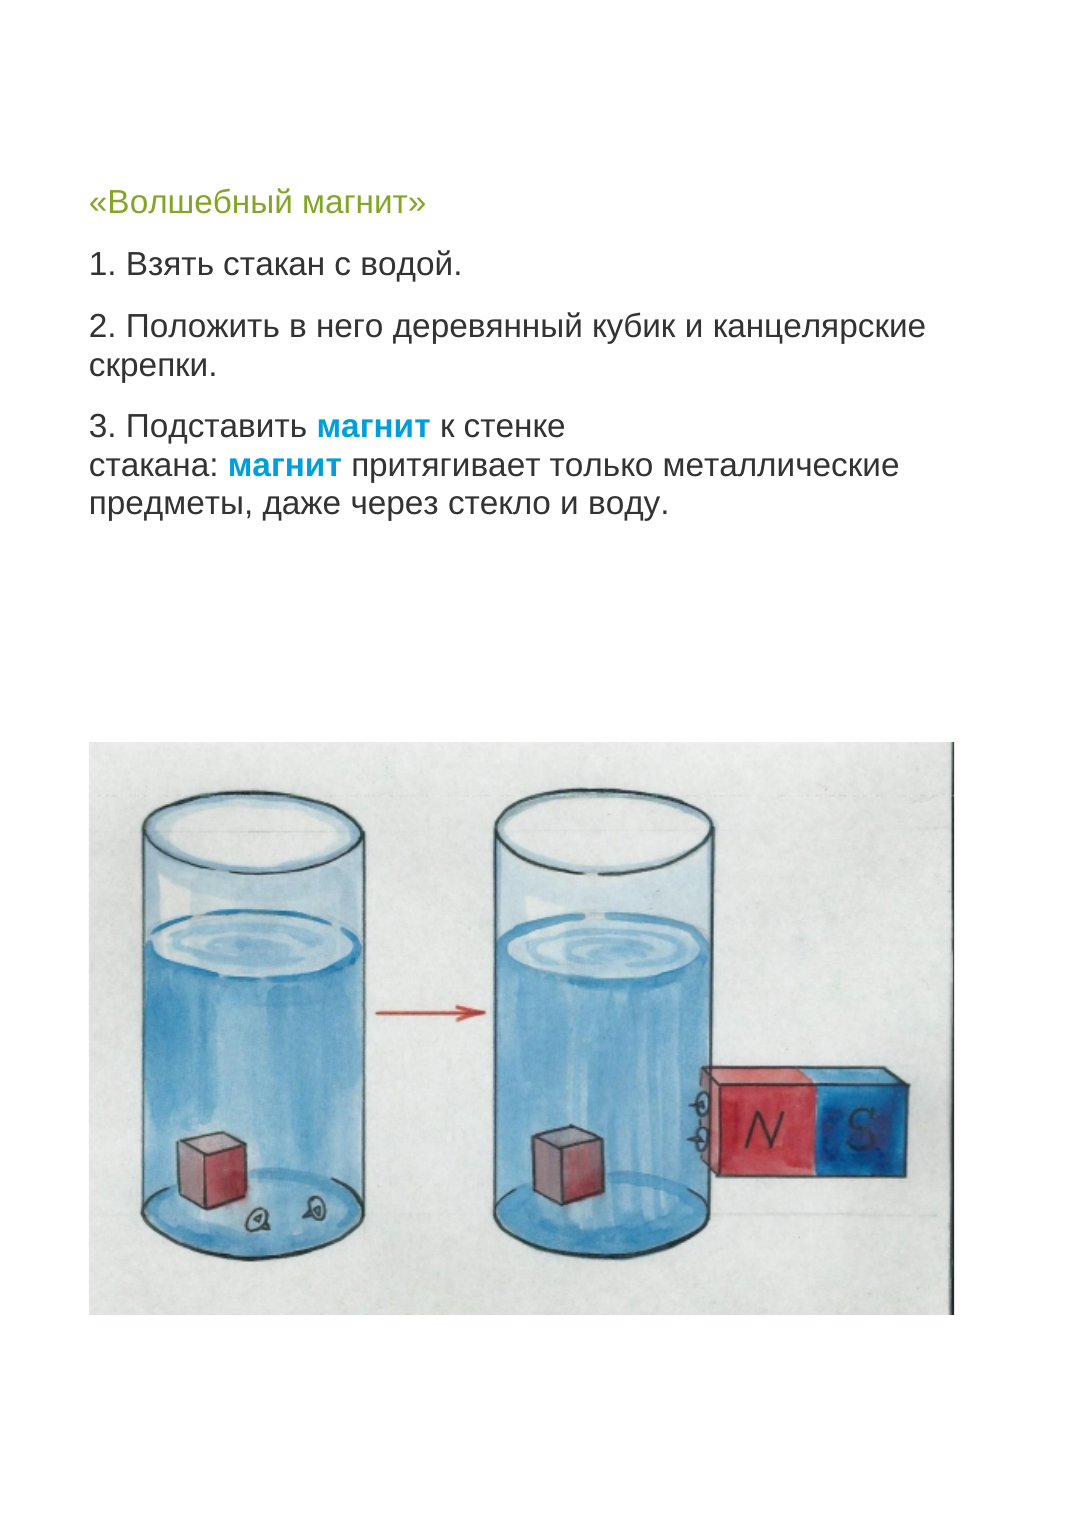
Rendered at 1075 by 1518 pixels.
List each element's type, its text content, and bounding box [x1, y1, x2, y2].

text «Волшебный магнит» [89, 182, 986, 221]
picture [88, 742, 955, 1315]
text 1. Взять стакан с водой. [89, 244, 986, 283]
text 3. Подставить магнит к стенке стакана: магнит притягивает только металлические предметы, даже через стекло и воду. [89, 406, 986, 522]
text 2. Положить в него деревянный кубик и канцелярские скрепки. [89, 306, 986, 383]
